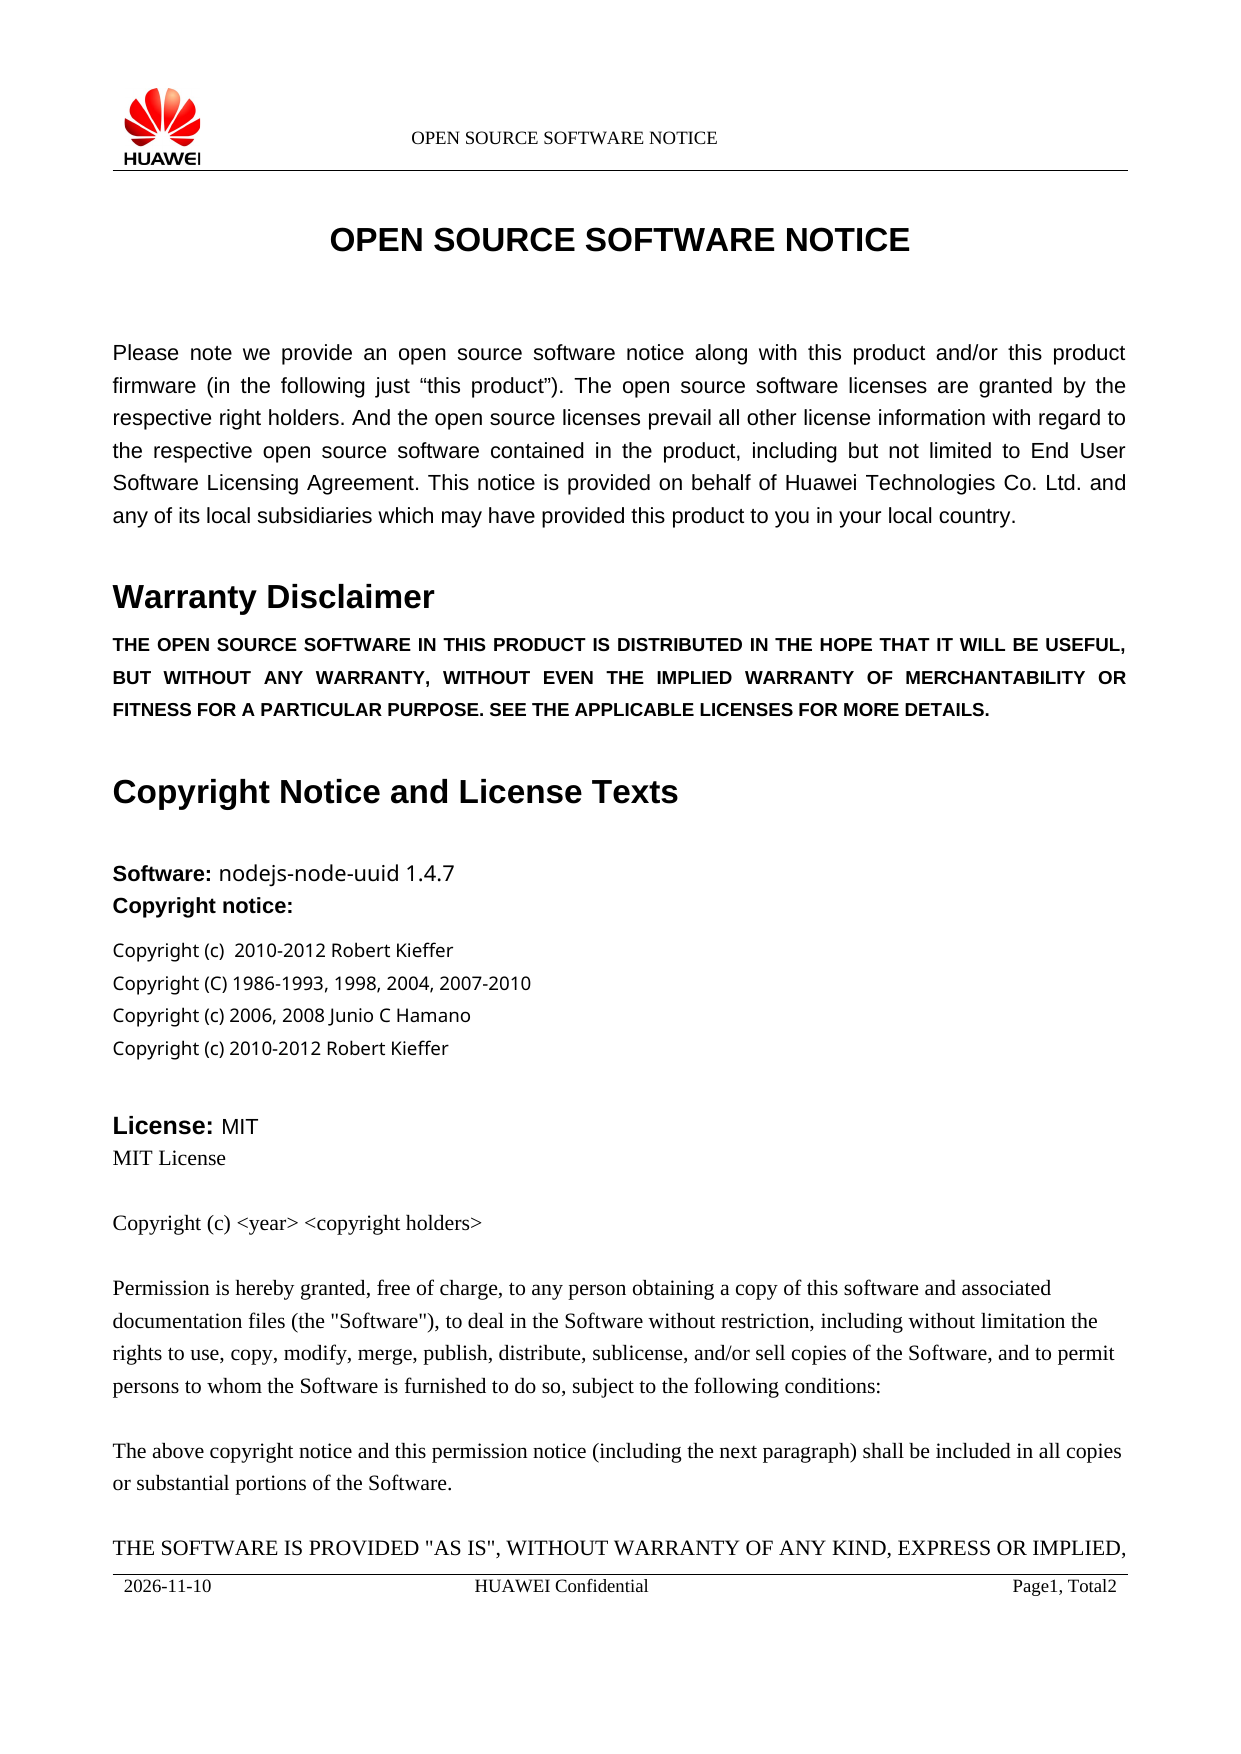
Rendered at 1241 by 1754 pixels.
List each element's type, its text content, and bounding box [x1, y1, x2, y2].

text License: MIT [112, 1109, 1128, 1142]
text Copyright notice: [112, 889, 1128, 921]
text Warranty Disclaimer [112, 564, 1128, 629]
text Please note we provide an open source software notice along with this product and/or this product firmware (in the following just “this product”). The open source software licenses are granted by the respective right holders. And the open source licenses prevail all other license information with regard to the respective open source software contained in the product, including but not limited to End User Software Licensing Agreement. This notice is provided on behalf of Huawei Technologies Co. Ltd. and any of its local subsidiaries which may have provided this product to you in your local country. [112, 336, 1128, 531]
text The open source software in this product is distributed in the hope that it will be useful, but WITHOUT ANY WARRANTY, without even the implied warranty of MERCHANTABILITY or FITNESS FOR A PARTICULAR PURPOSE. See the applicable licenses for more details. [112, 629, 1128, 726]
text Copyright (c) 2010-2012 Robert Kieffer [112, 934, 1128, 966]
title Software: nodejs-node-uuid 1.4.7 [112, 856, 1128, 889]
text Copyright (C) 1986-1993, 1998, 2004, 2007-2010 [112, 966, 1128, 999]
text Copyright Notice and License Texts [112, 759, 1128, 824]
text Copyright (c) 2010-2012 Robert Kieffer [112, 1031, 1128, 1064]
text OPEN SOURCE SOFTWARE NOTICE [112, 206, 1128, 271]
text Copyright (c) 2006, 2008 Junio C Hamano [112, 999, 1128, 1031]
picture [124, 88, 201, 165]
